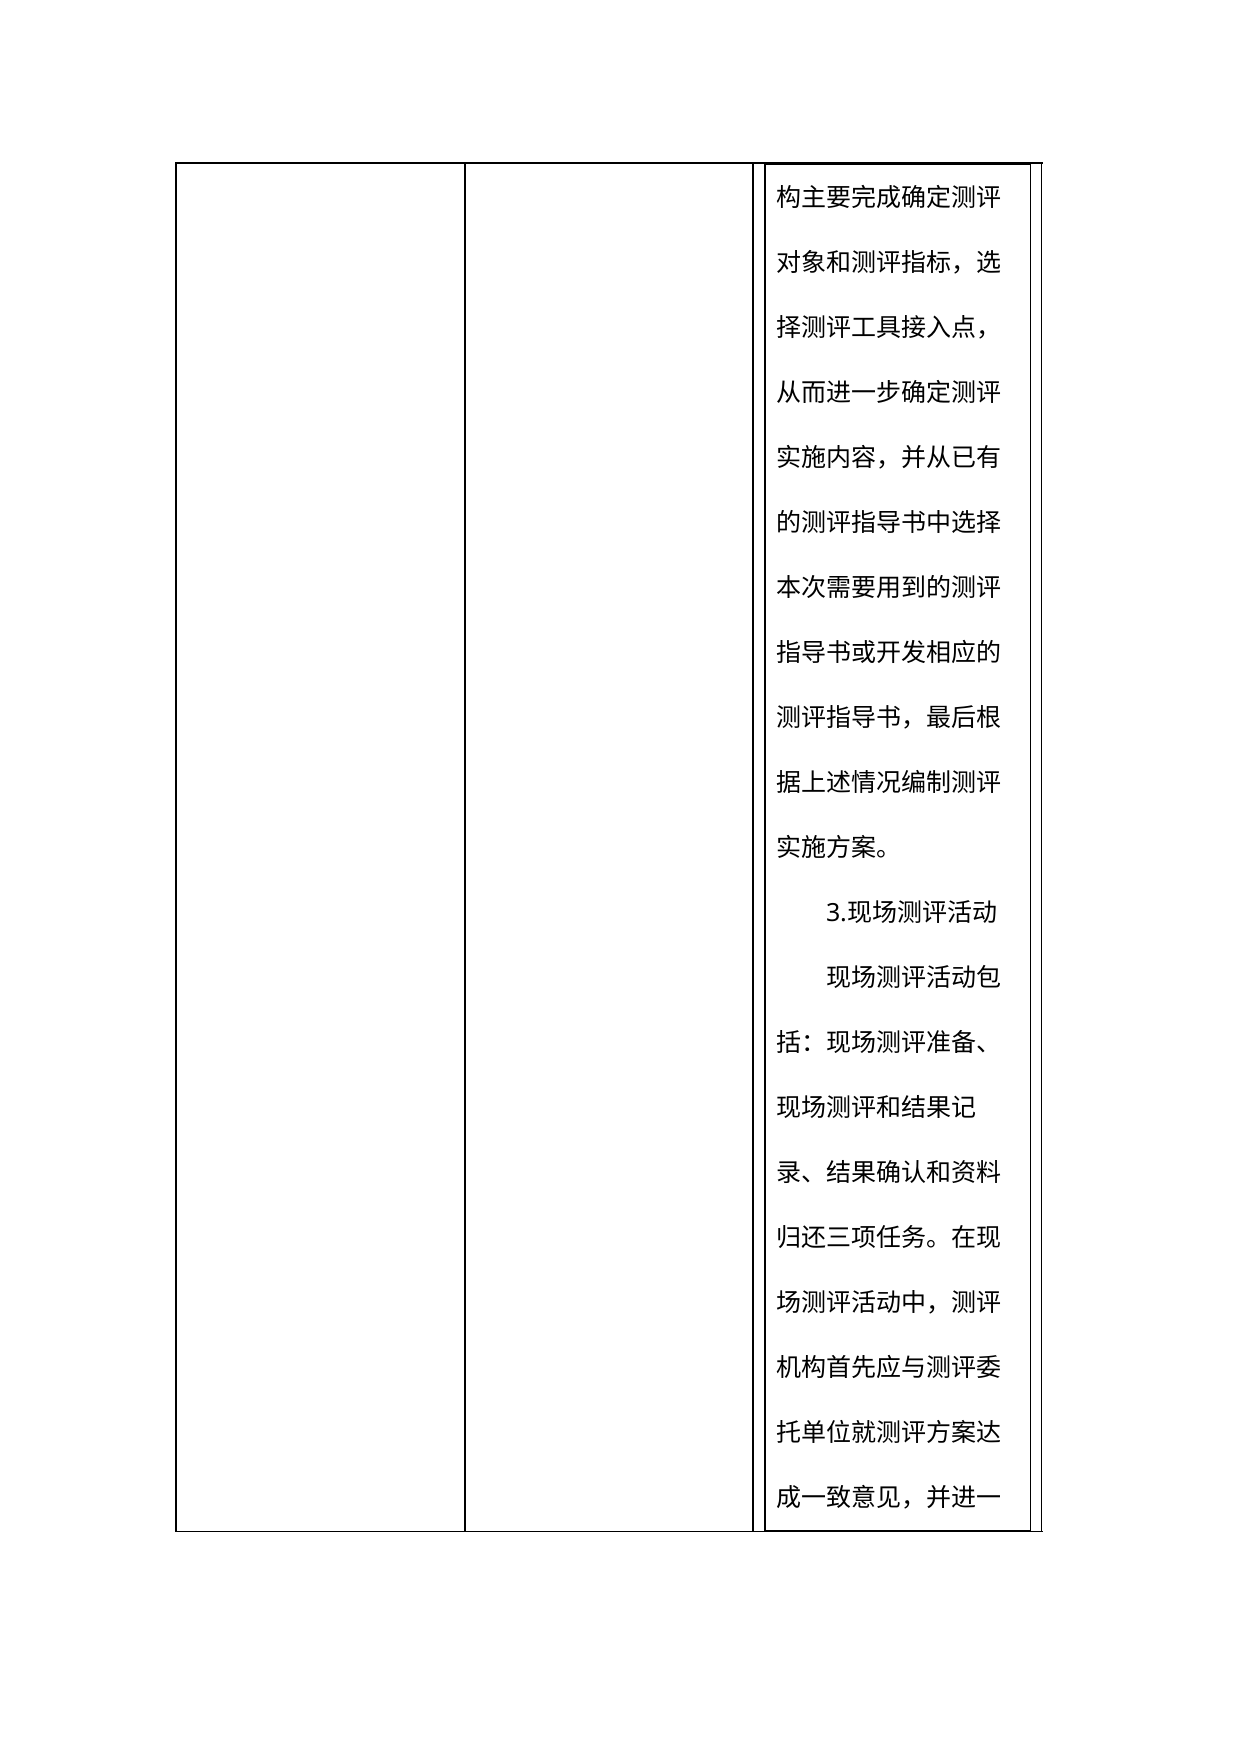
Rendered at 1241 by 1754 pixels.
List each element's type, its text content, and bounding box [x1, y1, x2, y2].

table_cell [754, 164, 764, 1531]
table_cell [1031, 164, 1041, 1531]
table_cell [766, 165, 1030, 1530]
table_cell [466, 164, 752, 1531]
table_cell 1 [177, 164, 464, 1531]
